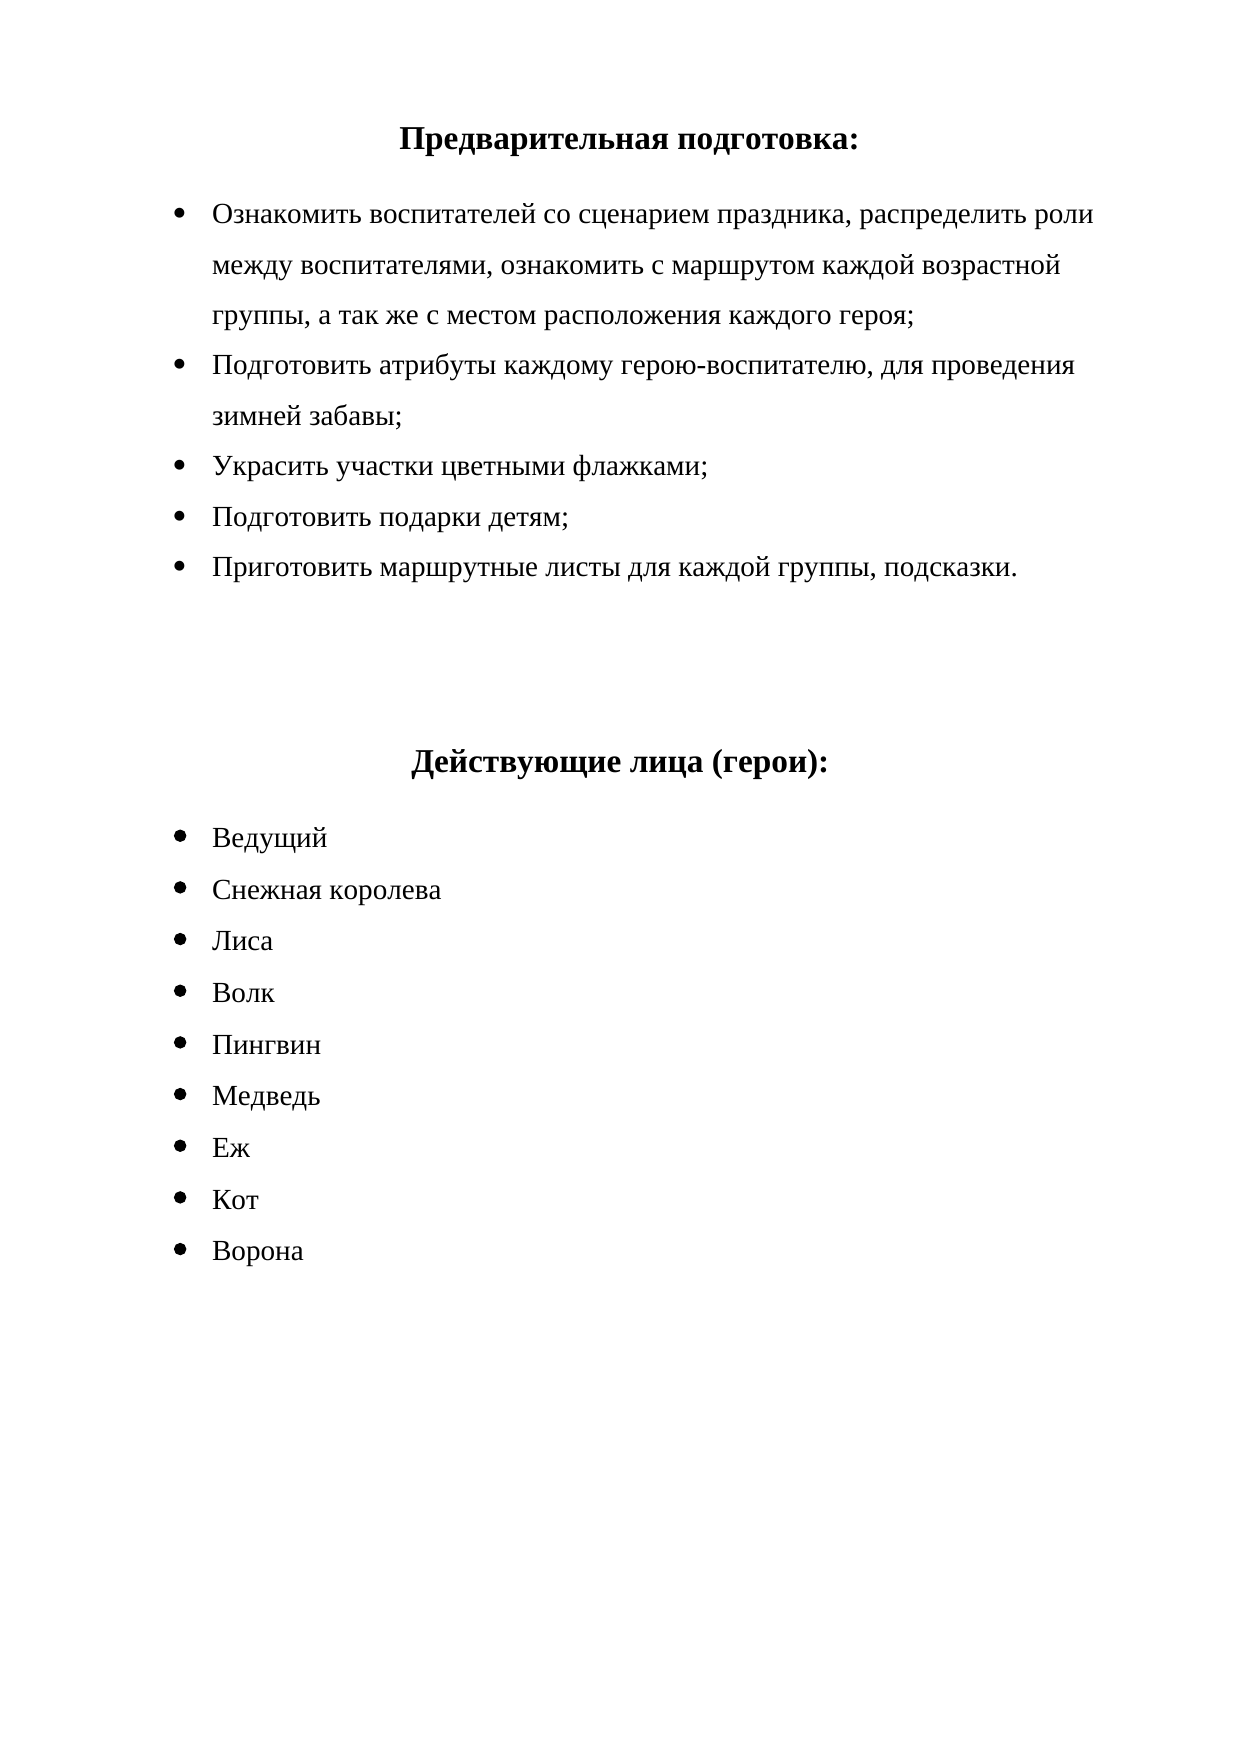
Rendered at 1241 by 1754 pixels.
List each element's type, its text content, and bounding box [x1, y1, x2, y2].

text Предварительная подготовка: [137, 118, 1122, 156]
list Снежная королева [174, 872, 1122, 906]
list Украсить участки цветными флажками; [174, 448, 1122, 482]
list Ведущий [174, 820, 1122, 854]
list Приготовить маршрутные листы для каждой группы, подсказки. [174, 549, 1122, 583]
list Пингвин [174, 1027, 1122, 1061]
list Ворона [174, 1233, 1122, 1268]
list Еж [174, 1130, 1122, 1164]
list Подготовить атрибуты каждому герою-воспитателю, для проведения зимней забавы; [174, 347, 1122, 431]
text Действующие лица (герои): [118, 742, 1122, 780]
list Лиса [174, 923, 1122, 958]
list Кот [174, 1182, 1122, 1216]
list Волк [174, 975, 1122, 1009]
list Подготовить подарки детям; [174, 499, 1122, 532]
list Ознакомить воспитателей со сценарием праздника, распределить роли между воспитателями, ознакомить с маршрутом каждой возрастной группы, а так же с местом расположения каждого героя; [174, 196, 1122, 331]
list Медведь [174, 1078, 1122, 1113]
